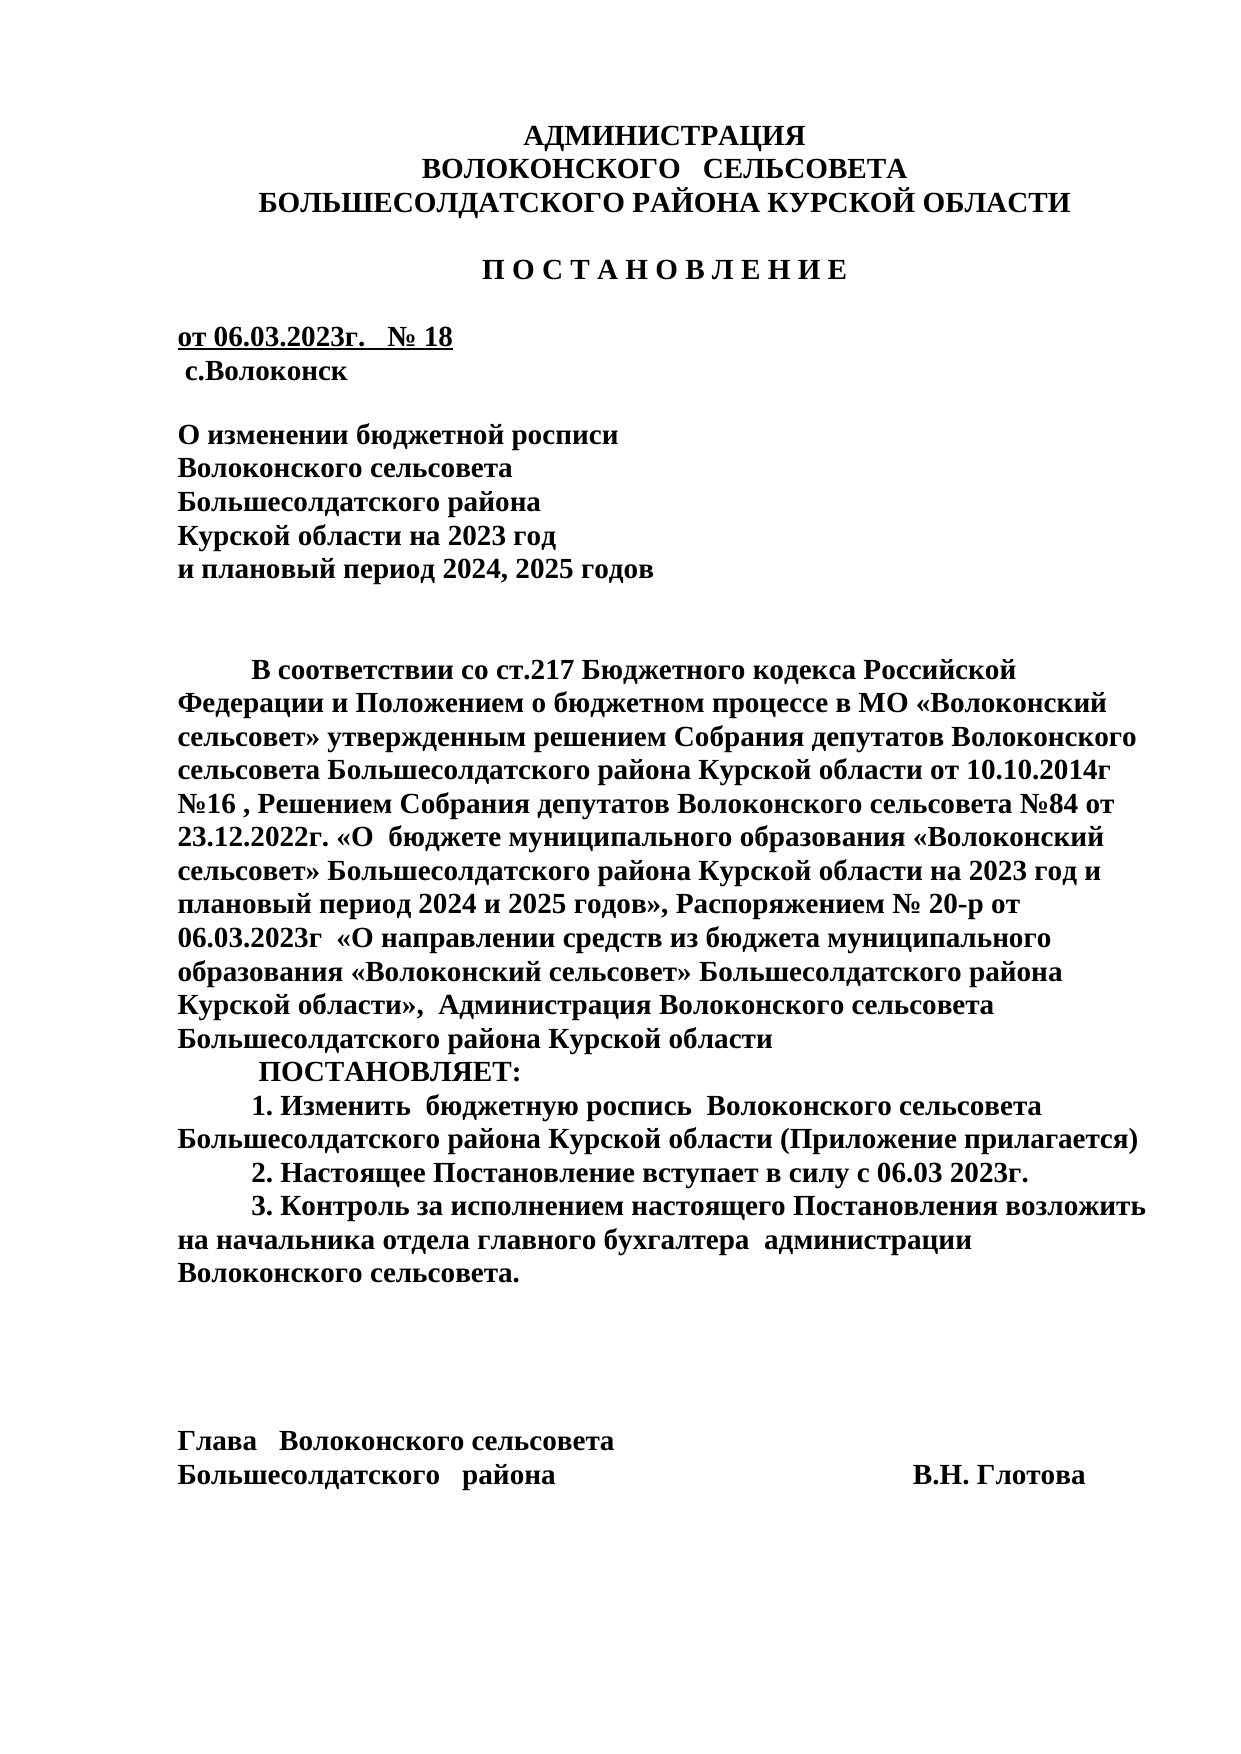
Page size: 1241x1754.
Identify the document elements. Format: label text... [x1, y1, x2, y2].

text Большесолдатского района [177, 484, 1152, 518]
text О изменении бюджетной росписи [177, 417, 1152, 451]
text 2. Настоящее Постановление вступает в силу с 06.03 2023г. [177, 1155, 1152, 1188]
text Глава Волоконского сельсовета [177, 1423, 1152, 1457]
text с.Волоконск [177, 353, 1152, 386]
text от 06.03.2023г. № 18 [177, 319, 1152, 353]
text Курской области на 2023 год [177, 518, 1152, 551]
text и плановый период 2024, 2025 годов [177, 551, 1152, 585]
text П О С Т А Н О В Л Е Н И Е [177, 252, 1152, 286]
text 1. Изменить бюджетную роспись Волоконского сельсовета Большесолдатского района Курской области (Приложение прилагается) [177, 1088, 1152, 1155]
text ПОСТАНОВЛЯЕТ: [177, 1054, 1152, 1088]
text 3. Контроль за исполнением настоящего Постановления возложить на начальника отдела главного бухгалтера администрации Волоконского сельсовета. [177, 1188, 1152, 1289]
text АДМИНИСТРАЦИЯ [177, 118, 1152, 152]
text Большесолдатского района В.Н. Глотова [177, 1457, 1152, 1490]
text В соответствии со ст.217 Бюджетного кодекса Российской Федерации и Положением о бюджетном процессе в МО «Волоконский сельсовет» утвержденным решением Собрания депутатов Волоконского сельсовета Большесолдатского района Курской области от 10.10.2014г №16 , Решением Собрания депутатов Волоконского сельсовета №84 от 23.12.2022г. «О бюджете муниципального образования «Волоконский сельсовет» Большесолдатского района Курской области на 2023 год и плановый период 2024 и 2025 годов», Распоряжением № 20-р от 06.03.2023г «О направлении средств из бюджета муниципального образования «Волоконский сельсовет» Большесолдатского района Курской области», Администрация Волоконского сельсовета Большесолдатского района Курской области [177, 652, 1152, 1054]
text ВОЛОКОНСКОГО СЕЛЬСОВЕТА БОЛЬШЕСОЛДАТСКОГО РАЙОНА КУРСКОЙ ОБЛАСТИ [177, 152, 1152, 219]
text Волоконского сельсовета [177, 451, 1152, 484]
